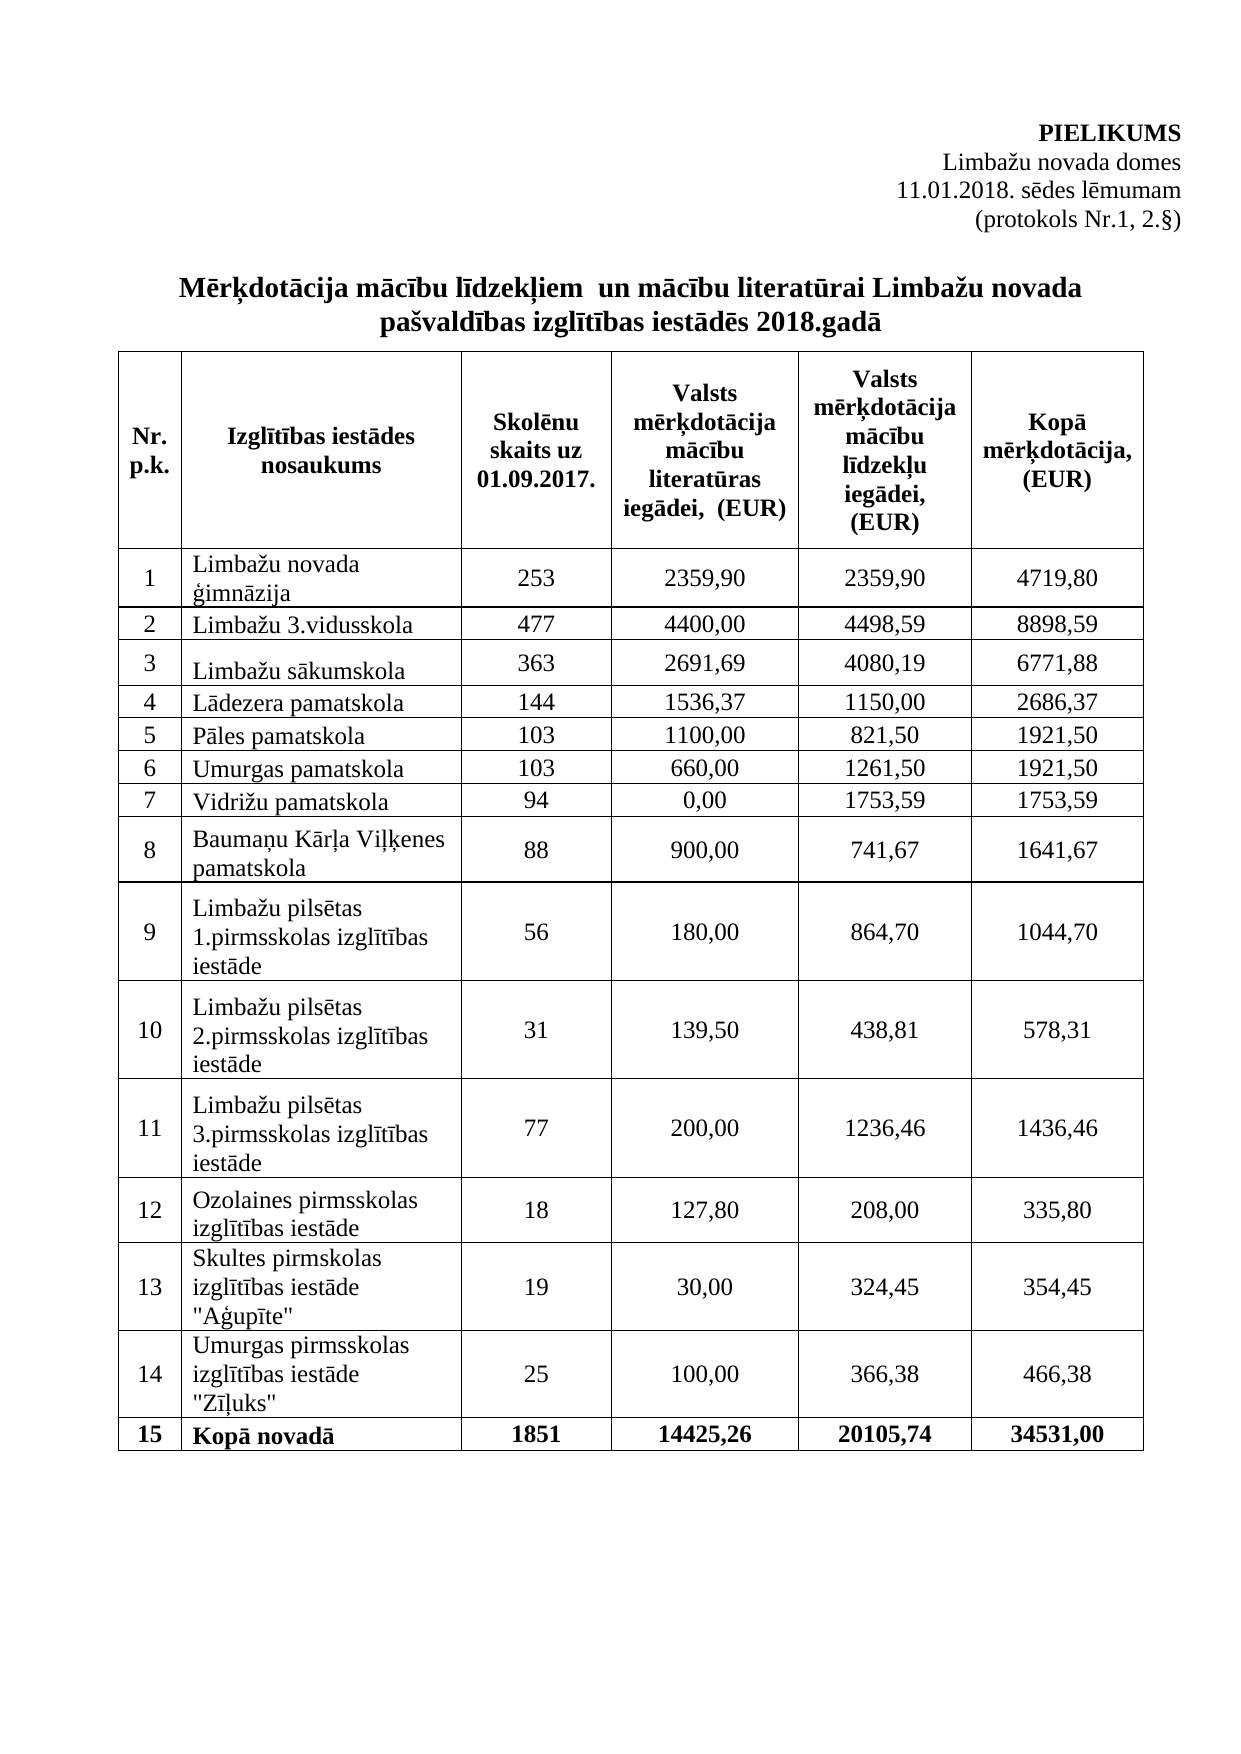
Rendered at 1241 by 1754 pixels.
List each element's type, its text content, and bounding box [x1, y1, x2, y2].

table_cell 6 [119, 751, 181, 783]
table_cell 335,80 [972, 1178, 1143, 1242]
table_cell 139,50 [612, 981, 798, 1078]
table_cell 578,31 [972, 981, 1143, 1078]
table_cell 1261,50 [799, 751, 971, 783]
table_cell 1044,70 [972, 883, 1143, 980]
table_cell 2359,90 [799, 549, 971, 606]
table_cell Umurgas pirmsskolas izglītības iestāde "Zīļuks" [182, 1331, 461, 1417]
table_cell 477 [462, 608, 611, 639]
table_cell Kopā mērķdotācija, (EUR) [972, 352, 1143, 548]
table_cell Limbažu sākumskola [182, 640, 461, 684]
table_cell 8 [119, 817, 181, 881]
table_cell 0,00 [612, 784, 798, 816]
table_cell 4 [119, 686, 181, 717]
table_cell Limbažu pilsētas 2.pirmsskolas izglītības iestāde [182, 981, 461, 1078]
table_cell 354,45 [972, 1243, 1143, 1329]
table_cell Valsts mērķdotācija mācību literatūras iegādei, (EUR) [612, 352, 798, 548]
table_cell 208,00 [799, 1178, 971, 1242]
table_cell 1641,67 [972, 817, 1143, 881]
table_cell 14425,26 [612, 1418, 798, 1450]
table_cell 4400,00 [612, 608, 798, 639]
text PIELIKUMS [177, 118, 1181, 147]
table_cell Skolēnu skaits uz 01.09.2017. [462, 352, 611, 548]
table_cell 1 [119, 549, 181, 606]
text 11.01.2018. sēdes lēmumam [177, 176, 1181, 204]
table_cell 4498,59 [799, 608, 971, 639]
table_cell 8898,59 [972, 608, 1143, 639]
table_cell Izglītības iestādes nosaukums [182, 352, 461, 548]
table_cell 18 [462, 1178, 611, 1242]
table_cell 4080,19 [799, 640, 971, 684]
table_cell 25 [462, 1331, 611, 1417]
table_cell Skultes pirmskolas izglītības iestāde "Aģupīte" [182, 1243, 461, 1329]
table_cell 12 [119, 1178, 181, 1242]
table_cell 2 [119, 608, 181, 639]
table_cell Valsts mērķdotācija mācību līdzekļu iegādei, (EUR) [799, 352, 971, 548]
table_cell 1753,59 [799, 784, 971, 816]
table_cell Pāles pamatskola [182, 718, 461, 750]
table_cell 2686,37 [972, 686, 1143, 717]
table_cell 100,00 [612, 1331, 798, 1417]
table_cell 1536,37 [612, 686, 798, 717]
table_cell 14 [119, 1331, 181, 1417]
table_cell 15 [119, 1418, 181, 1450]
table_cell 1150,00 [799, 686, 971, 717]
table_cell 900,00 [612, 817, 798, 881]
table_cell 253 [462, 549, 611, 606]
table_cell 366,38 [799, 1331, 971, 1417]
table_cell 200,00 [612, 1079, 798, 1177]
table_cell 1436,46 [972, 1079, 1143, 1177]
table_cell 77 [462, 1079, 611, 1177]
table_cell 13 [119, 1243, 181, 1329]
table_cell 31 [462, 981, 611, 1078]
table_cell 4719,80 [972, 549, 1143, 606]
table_cell 7 [119, 784, 181, 816]
table_cell Vidrižu pamatskola [182, 784, 461, 816]
table_cell 3 [119, 640, 181, 684]
table_cell 103 [462, 718, 611, 750]
table_cell Limbažu pilsētas 1.pirmsskolas izglītības iestāde [182, 883, 461, 980]
table_cell 2359,90 [612, 549, 798, 606]
table_cell 34531,00 [972, 1418, 1143, 1450]
table_cell Limbažu pilsētas 3.pirmsskolas izglītības iestāde [182, 1079, 461, 1177]
table_cell 30,00 [612, 1243, 798, 1329]
table_cell 56 [462, 883, 611, 980]
table_cell 363 [462, 640, 611, 684]
table_cell 1921,50 [972, 751, 1143, 783]
text Limbažu novada domes [177, 147, 1181, 176]
table_header Mērķdotācija mācību līdzekļiem un mācību literatūrai Limbažu novada pašvaldības izglītības iestādēs 2018.gadā [118, 257, 1143, 351]
table_cell 9 [119, 883, 181, 980]
table_cell 1921,50 [972, 718, 1143, 750]
table_cell Kopā novadā [182, 1418, 461, 1450]
table_cell 144 [462, 686, 611, 717]
table_cell 1100,00 [612, 718, 798, 750]
table_cell Limbažu novada ģimnāzija [182, 549, 461, 606]
table_cell 19 [462, 1243, 611, 1329]
table_cell 11 [119, 1079, 181, 1177]
table_cell 1851 [462, 1418, 611, 1450]
table_cell 1753,59 [972, 784, 1143, 816]
table_cell 660,00 [612, 751, 798, 783]
table_cell 127,80 [612, 1178, 798, 1242]
table_cell 180,00 [612, 883, 798, 980]
table_cell 466,38 [972, 1331, 1143, 1417]
table_cell 2691,69 [612, 640, 798, 684]
table_cell Lādezera pamatskola [182, 686, 461, 717]
text (protokols Nr.1, 2.§) [177, 204, 1181, 233]
table_cell 88 [462, 817, 611, 881]
table_cell 1236,46 [799, 1079, 971, 1177]
table_cell 10 [119, 981, 181, 1078]
table_cell 864,70 [799, 883, 971, 980]
table_cell Ozolaines pirmsskolas izglītības iestāde [182, 1178, 461, 1242]
table_cell 438,81 [799, 981, 971, 1078]
table_cell 324,45 [799, 1243, 971, 1329]
table_cell 94 [462, 784, 611, 816]
table_cell 741,67 [799, 817, 971, 881]
table_cell 821,50 [799, 718, 971, 750]
table_cell 20105,74 [799, 1418, 971, 1450]
table_cell 103 [462, 751, 611, 783]
table_cell Umurgas pamatskola [182, 751, 461, 783]
table_cell Baumaņu Kārļa Viļķenes pamatskola [182, 817, 461, 881]
table_cell 5 [119, 718, 181, 750]
table_cell Nr. p.k. [119, 352, 181, 548]
table_cell 6771,88 [972, 640, 1143, 684]
table_cell Limbažu 3.vidusskola [182, 608, 461, 639]
